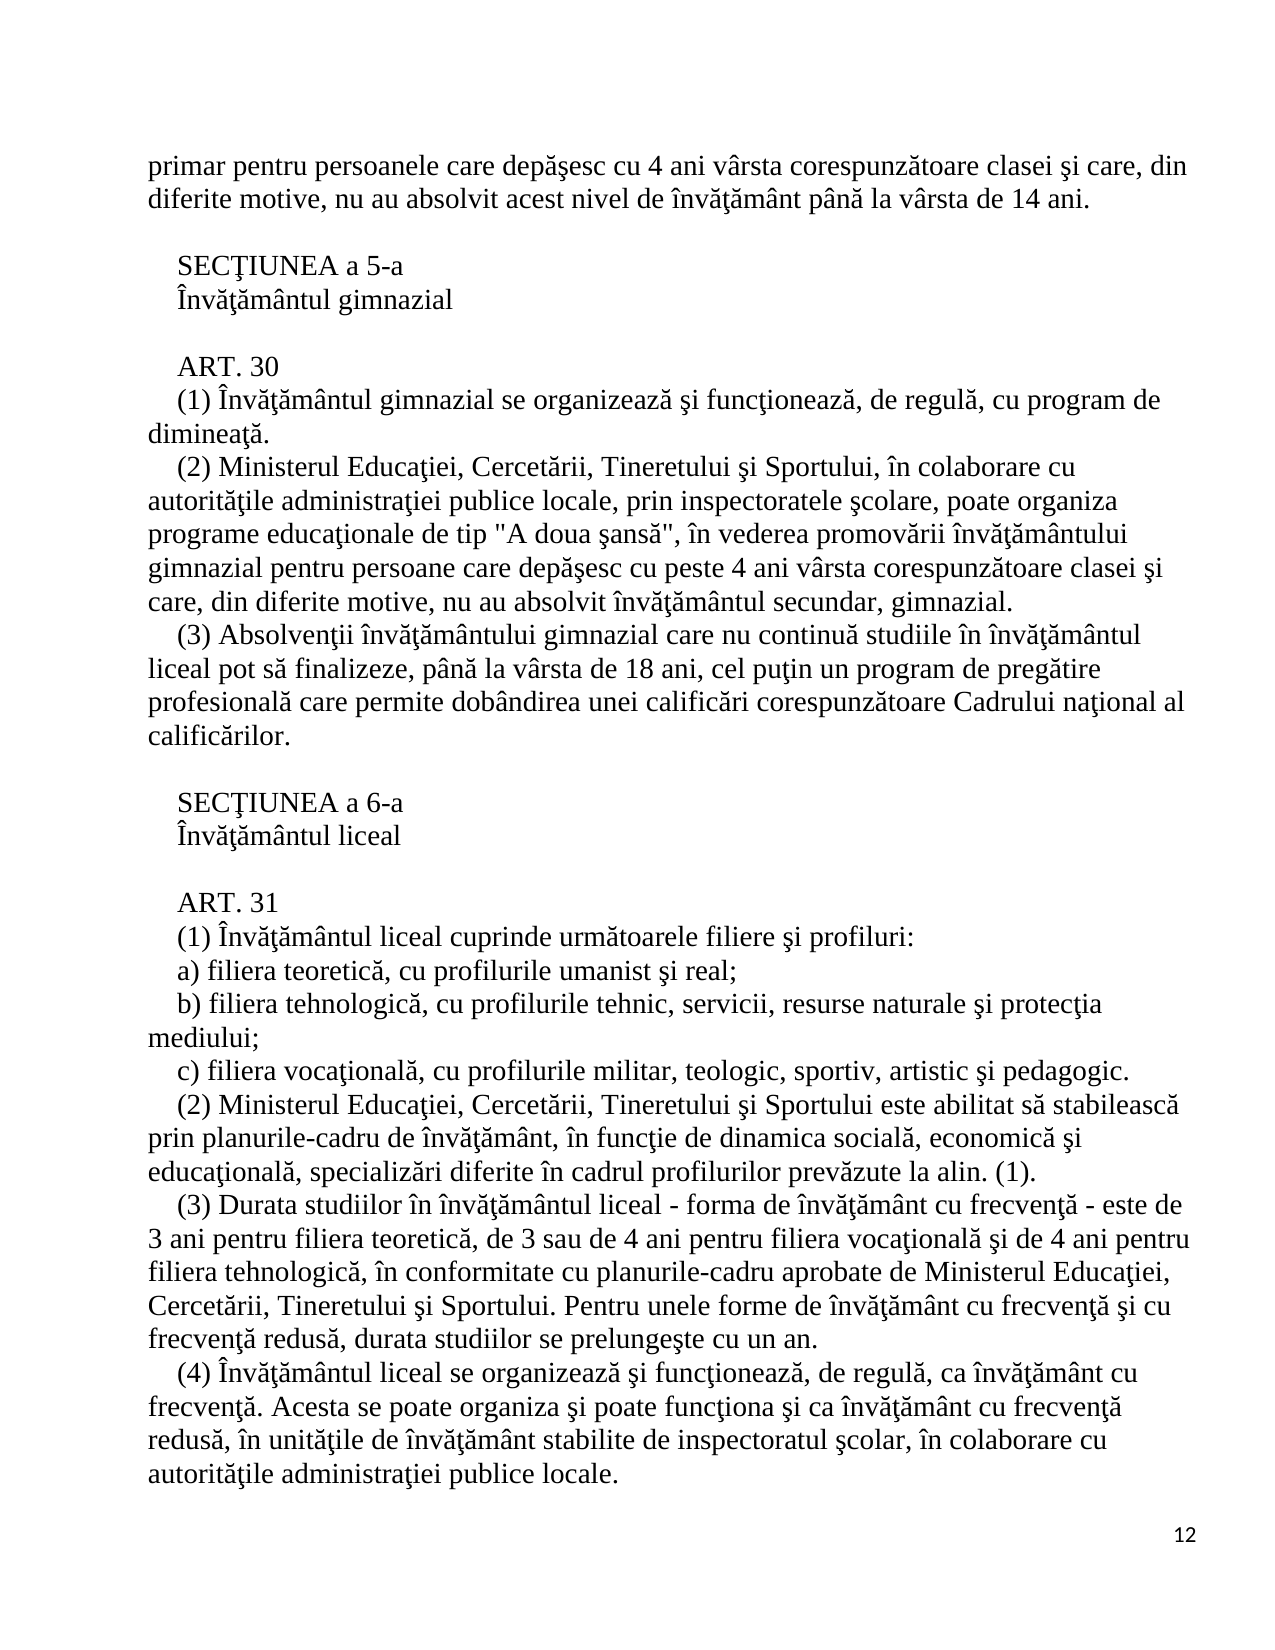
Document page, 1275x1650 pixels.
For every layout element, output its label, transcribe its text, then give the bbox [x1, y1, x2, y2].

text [148, 148, 1196, 215]
text ART. 31 [148, 886, 1196, 919]
text (4) Învăţământul liceal se organizează şi funcţionează, de regulă, ca învăţământ cu frecvenţă. Acesta se poate organiza şi poate funcţiona şi ca învăţământ cu frecvenţă redusă, în unităţile de învăţământ stabilite de inspectoratul şcolar, în colaborare cu autorităţile administraţiei publice locale. [148, 1355, 1196, 1489]
text a) filiera teoretică, cu profilurile umanist şi real; [148, 953, 1196, 986]
text (2) Ministerul Educaţiei, Cercetării, Tineretului şi Sportului, în colaborare cu autorităţile administraţiei publice locale, prin inspectoratele şcolare, poate organiza programe educaţionale de tip "A doua şansă", în vederea promovării învăţământului gimnazial pentru persoane care depăşesc cu peste 4 ani vârsta corespunzătoare clasei şi care, din diferite motive, nu au absolvit învăţământul secundar, gimnazial. [148, 449, 1196, 617]
text (1) Învăţământul liceal cuprinde următoarele filiere şi profiluri: [148, 919, 1196, 953]
text ART. 30 [148, 349, 1196, 382]
text Învăţământul gimnazial [148, 282, 1196, 315]
text SECŢIUNEA a 6-a [148, 785, 1196, 818]
text SECŢIUNEA a 5-a [148, 248, 1196, 282]
text (3) Durata studiilor în învăţământul liceal - forma de învăţământ cu frecvenţă - este de 3 ani pentru filiera teoretică, de 3 sau de 4 ani pentru filiera vocaţională şi de 4 ani pentru filiera tehnologică, în conformitate cu planurile-cadru aprobate de Ministerul Educaţiei, Cercetării, Tineretului şi Sportului. Pentru unele forme de învăţământ cu frecvenţă şi cu frecvenţă redusă, durata studiilor se prelungeşte cu un an. [148, 1187, 1196, 1355]
text c) filiera vocaţională, cu profilurile militar, teologic, sportiv, artistic şi pedagogic. [148, 1053, 1196, 1087]
text (1) Învăţământul gimnazial se organizează şi funcţionează, de regulă, cu program de dimineaţă. [148, 382, 1196, 449]
text Învăţământul liceal [148, 818, 1196, 852]
text (2) Ministerul Educaţiei, Cercetării, Tineretului şi Sportului este abilitat să stabilească prin planurile-cadru de învăţământ, în funcţie de dinamica socială, economică şi educaţională, specializări diferite în cadrul profilurilor prevăzute la alin. (1). [148, 1087, 1196, 1187]
text b) filiera tehnologică, cu profilurile tehnic, servicii, resurse naturale şi protecţia mediului; [148, 986, 1196, 1053]
text (3) Absolvenţii învăţământului gimnazial care nu continuă studiile în învăţământul liceal pot să finalizeze, până la vârsta de 18 ani, cel puţin un program de pregătire profesională care permite dobândirea unei calificări corespunzătoare Cadrului naţional al calificărilor. [148, 617, 1196, 751]
